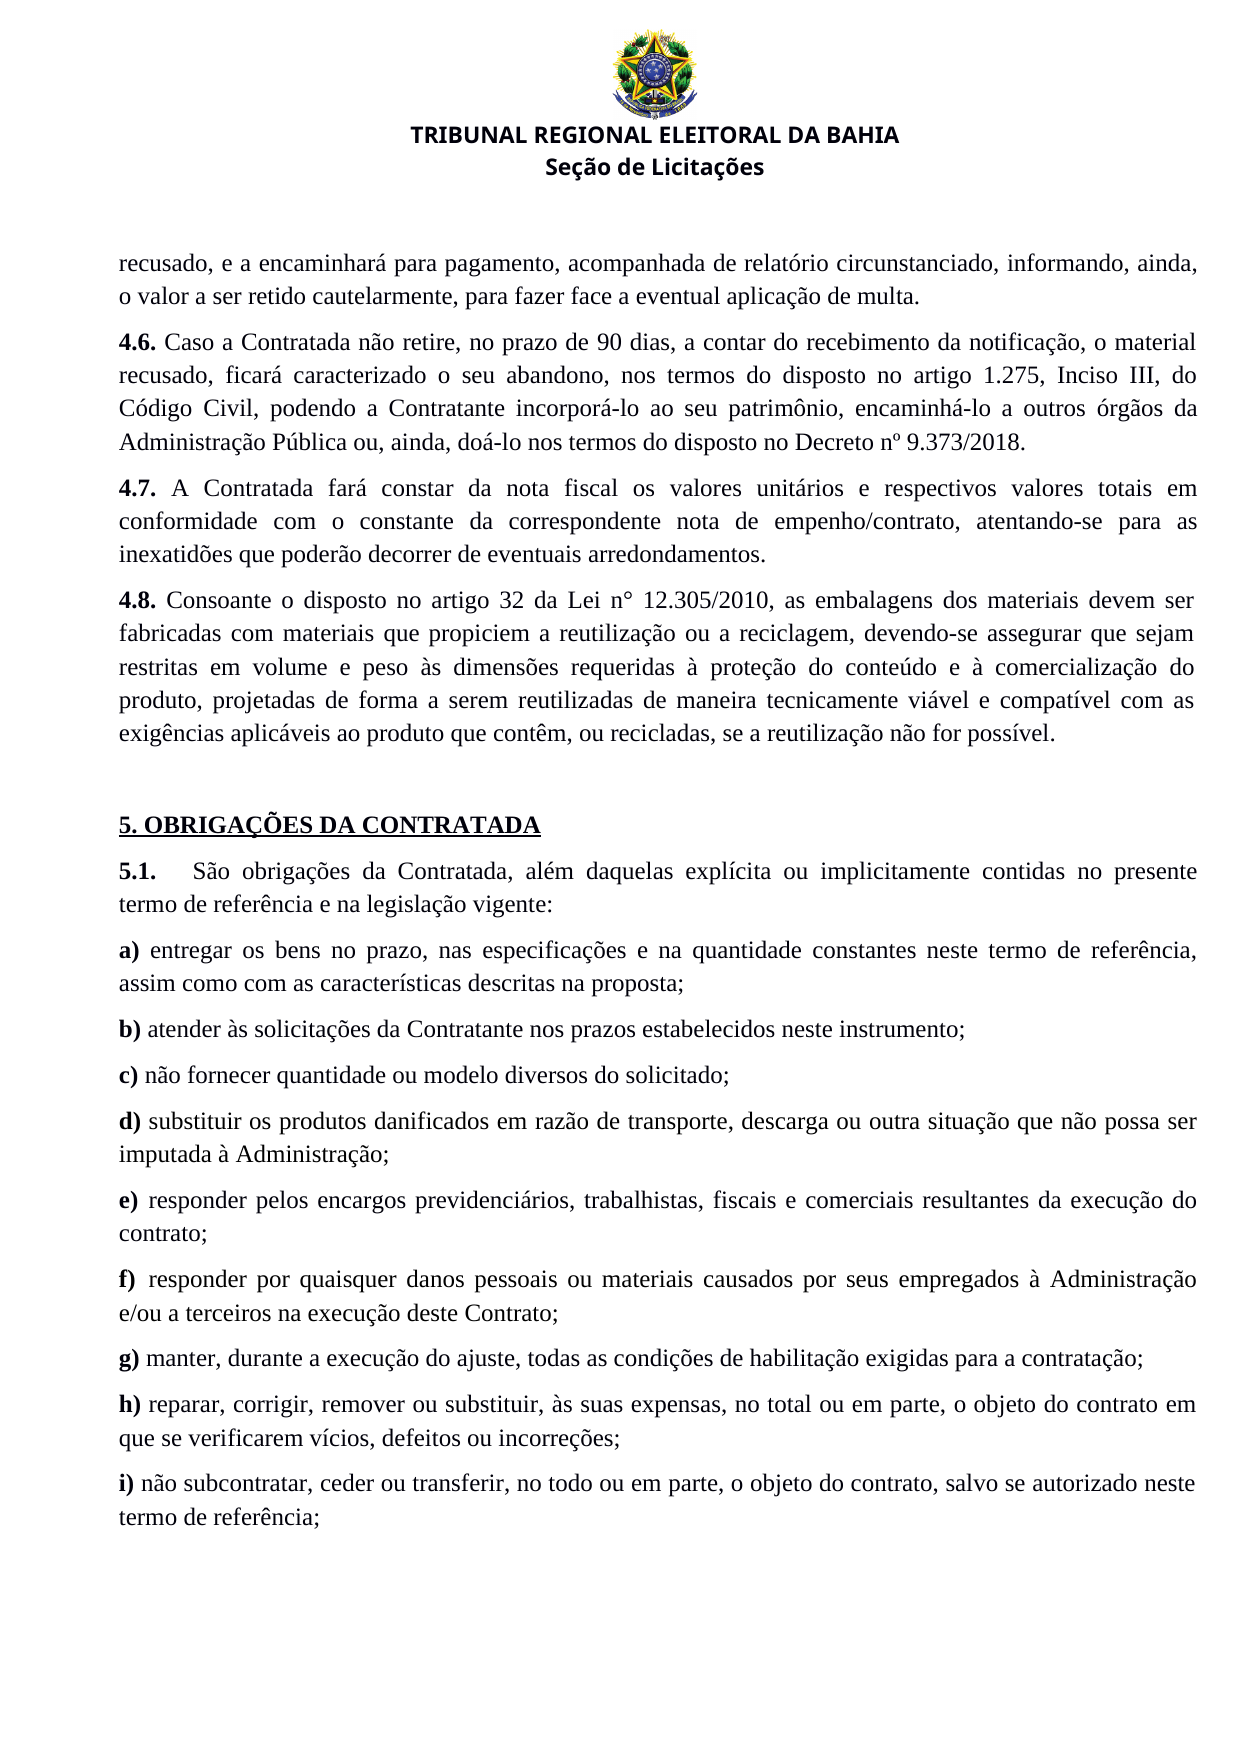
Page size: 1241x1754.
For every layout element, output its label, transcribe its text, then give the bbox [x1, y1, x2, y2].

text 4.7. A Contratada fará constar da nota fiscal os valores unitários e respectivos valores totais em conformidade com o constante da correspondente nota de empenho/contrato, atentando-se para as inexatidões que poderão decorrer de eventuais arredondamentos. [119, 469, 1198, 569]
text g) manter, durante a execução do ajuste, todas as condições de habilitação exigidas para a contratação; [119, 1340, 1198, 1373]
text 4.6. Caso a Contratada não retire, no prazo de 90 dias, a contar do recebimento da notificação, o material recusado, ficará caracterizado o seu abandono, nos termos do disposto no artigo 1.275, Inciso III, do Código Civil, podendo a Contratante incorporá-lo ao seu patrimônio, encaminhá-lo a outros órgãos da Administração Pública ou, ainda, doá-lo nos termos do disposto no Decreto nº 9.373/2018. [119, 323, 1198, 457]
text c) não fornecer quantidade ou modelo diversos do solicitado; [119, 1057, 1198, 1090]
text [119, 244, 1198, 311]
text i) não subcontratar, ceder ou transferir, no todo ou em parte, o objeto do contrato, salvo se autorizado neste termo de referência; [119, 1465, 1198, 1532]
text e) responder pelos encargos previdenciários, trabalhistas, fiscais e comerciais resultantes da execução do contrato; [119, 1182, 1198, 1248]
text a) entregar os bens no prazo, nas especificações e na quantidade constantes neste termo de referência, assim como com as características descritas na proposta; [119, 932, 1198, 998]
text d) substituir os produtos danificados em razão de transporte, descarga ou outra situação que não possa ser imputada à Administração; [119, 1103, 1198, 1169]
text b) atender às solicitações da Contratante nos prazos estabelecidos neste instrumento; [119, 1011, 1198, 1044]
text f) responder por quaisquer danos pessoais ou materiais causados por seus empregados à Administração e/ou a terceiros na execução deste Contrato; [119, 1261, 1198, 1328]
text 4.8. Consoante o disposto no artigo 32 da Lei n° 12.305/2010, as embalagens dos materiais devem ser fabricadas com materiais que propiciem a reutilização ou a reciclagem, devendo-se assegurar que sejam restritas em volume e peso às dimensões requeridas à proteção do conteúdo e à comercialização do produto, projetadas de forma a serem reutilizadas de maneira tecnicamente viável e compatível com as exigências aplicáveis ao produto que contêm, ou recicladas, se a reutilização não for possível. [119, 582, 1195, 748]
text h) reparar, corrigir, remover ou substituir, às suas expensas, no total ou em parte, o objeto do contrato em que se verificarem vícios, defeitos ou incorreções; [119, 1386, 1198, 1453]
text 5. OBRIGAÇÕES DA CONTRATADA [119, 807, 1166, 840]
text 5.1. São obrigações da Contratada, além daquelas explícita ou implicitamente contidas no presente termo de referência e na legislação vigente: [119, 853, 1198, 919]
